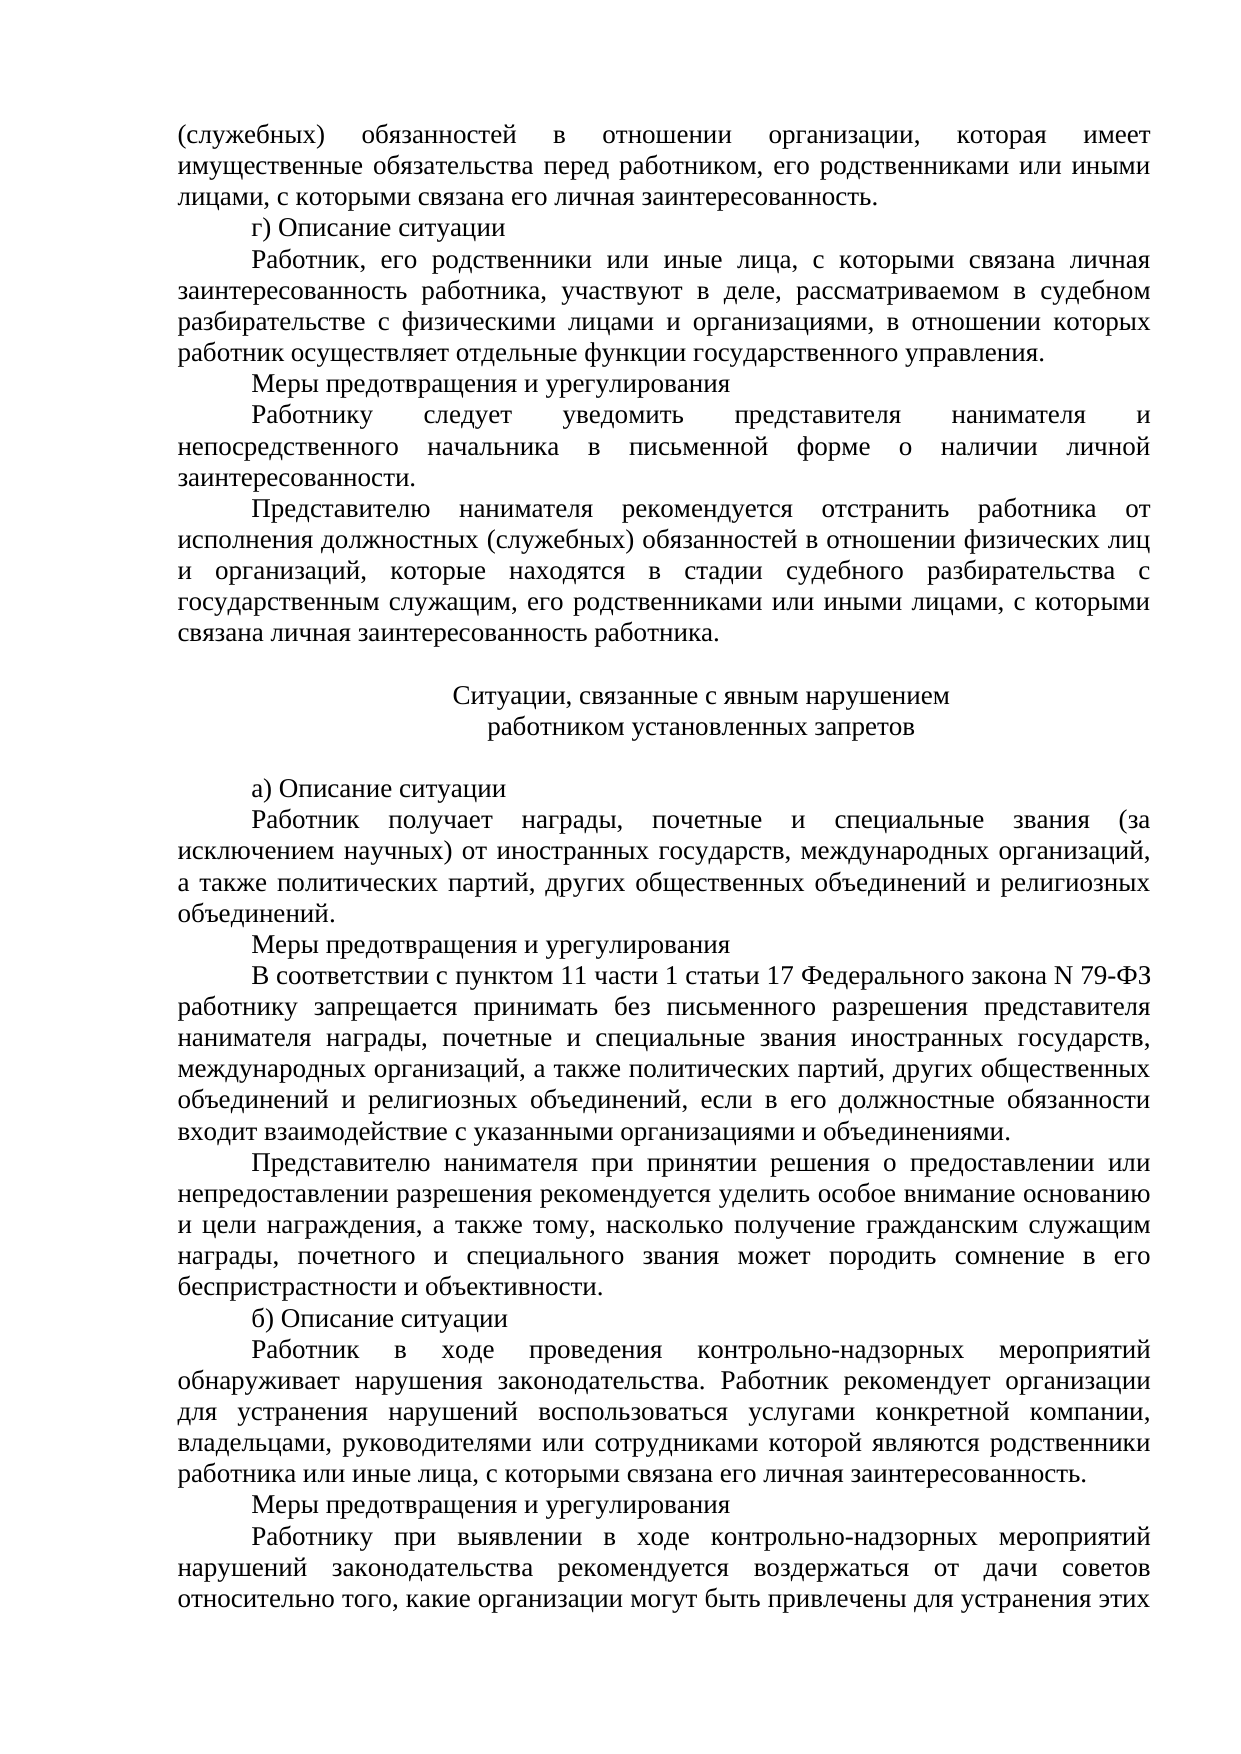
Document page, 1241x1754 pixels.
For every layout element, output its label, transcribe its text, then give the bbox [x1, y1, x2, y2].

text б) Описание ситуации [177, 1302, 1152, 1333]
text Представителю нанимателя при принятии решения о предоставлении или непредоставлении разрешения рекомендуется уделить особое внимание основанию и цели награждения, а также тому, насколько получение гражданским служащим награды, почетного и специального звания может породить сомнение в его беспристрастности и объективности. [177, 1146, 1152, 1302]
text Работник получает награды, почетные и специальные звания (за исключением научных) от иностранных государств, международных организаций, а также политических партий, других общественных объединений и религиозных объединений. [177, 803, 1152, 928]
text г) Описание ситуации [177, 212, 1152, 243]
text Ситуации, связанные с явным нарушением [177, 679, 1152, 710]
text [177, 118, 1152, 212]
text Работник, его родственники или иные лица, с которыми связана личная заинтересованность работника, участвуют в деле, рассматриваемом в судебном разбирательстве с физическими лицами и организациями, в отношении которых работник осуществляет отдельные функции государственного управления. [177, 243, 1152, 367]
text Работнику следует уведомить представителя нанимателя и непосредственного начальника в письменной форме о наличии личной заинтересованности. [177, 398, 1152, 492]
text Меры предотвращения и урегулирования [177, 1488, 1152, 1520]
text В соответствии с пунктом 11 части 1 статьи 17 Федерального закона N 79-ФЗ работнику запрещается принимать без письменного разрешения представителя нанимателя награды, почетные и специальные звания иностранных государств, международных организаций, а также политических партий, других общественных объединений и религиозных объединений, если в его должностные обязанности входит взаимодействие с указанными организациями и объединениями. [177, 959, 1152, 1146]
text работником установленных запретов [177, 710, 1152, 741]
text а) Описание ситуации [177, 772, 1152, 803]
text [177, 1520, 1152, 1613]
text Представителю нанимателя рекомендуется отстранить работника от исполнения должностных (служебных) обязанностей в отношении физических лиц и организаций, которые находятся в стадии судебного разбирательства с государственным служащим, его родственниками или иными лицами, с которыми связана личная заинтересованность работника. [177, 492, 1152, 648]
text Меры предотвращения и урегулирования [177, 367, 1152, 398]
text Меры предотвращения и урегулирования [177, 928, 1152, 959]
text Работник в ходе проведения контрольно-надзорных мероприятий обнаруживает нарушения законодательства. Работник рекомендует организации для устранения нарушений воспользоваться услугами конкретной компании, владельцами, руководителями или сотрудниками которой являются родственники работника или иные лица, с которыми связана его личная заинтересованность. [177, 1333, 1152, 1488]
